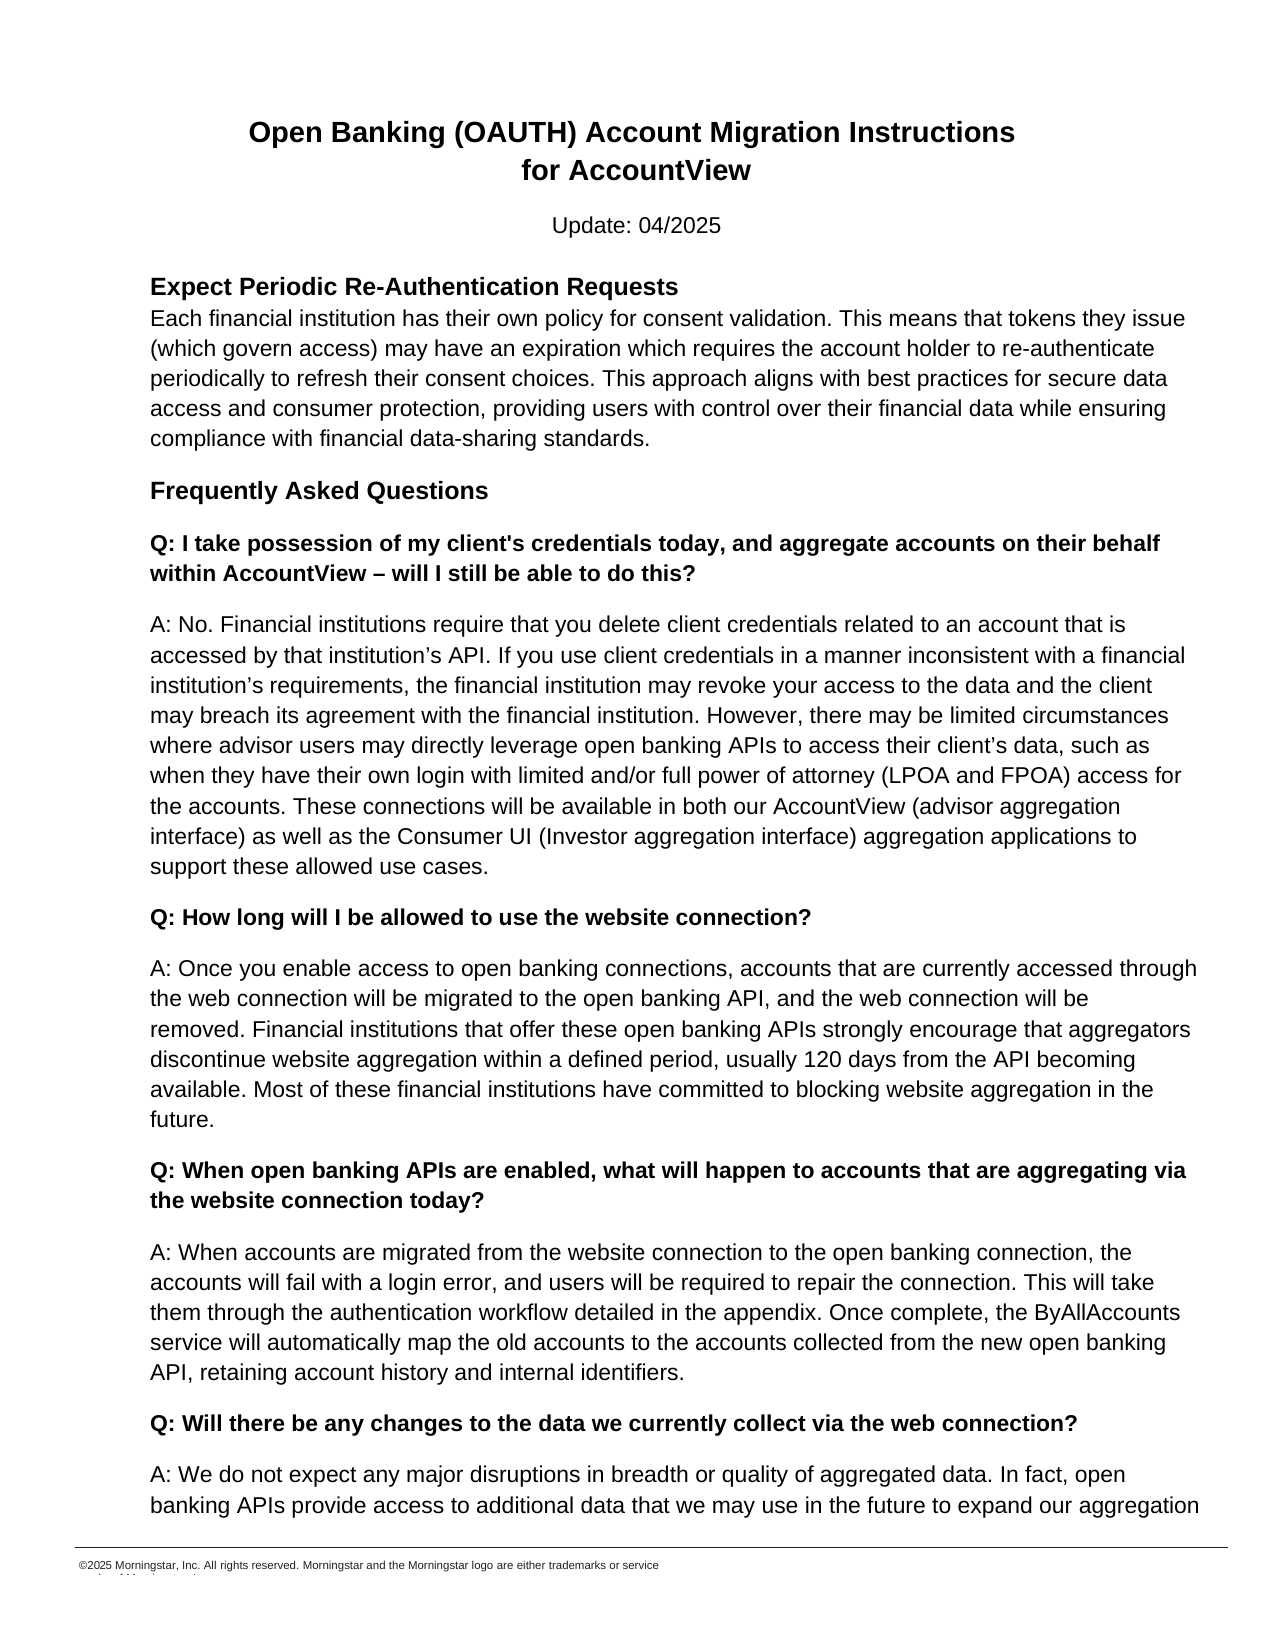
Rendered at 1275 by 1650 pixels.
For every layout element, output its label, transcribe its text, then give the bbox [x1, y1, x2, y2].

text Q: Will there be any changes to the data we currently collect via the web connection? [150, 1410, 1200, 1437]
text Q: When open banking APIs are enabled, what will happen to accounts that are aggregating via the website connection today? [150, 1157, 1200, 1214]
text Q: I take possession of my client's credentials today, and aggregate accounts on their behalf within AccountView – will I still be able to do this? [150, 530, 1200, 587]
text A: No. Financial institutions require that you delete client credentials related to an account that is accessed by that institution’s API. If you use client credentials in a manner inconsistent with a financial institution’s requirements, the financial institution may revoke your access to the data and the client may breach its agreement with the financial institution. However, there may be limited circumstances where advisor users may directly leverage open banking APIs to access their client’s data, such as when they have their own login with limited and/or full power of attorney (LPOA and FPOA) access for the accounts. These connections will be available in both our AccountView (advisor aggregation interface) as well as the Consumer UI (Investor aggregation interface) aggregation applications to support these allowed use cases. [150, 611, 1200, 879]
text A: When accounts are migrated from the website connection to the open banking connection, the accounts will fail with a login error, and users will be required to repair the connection. This will take them through the authentication workflow detailed in the appendix. Once complete, the ByAllAccounts service will automatically map the old accounts to the accounts collected from the new open banking API, retaining account history and internal identifiers. [150, 1238, 1200, 1386]
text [150, 1461, 1200, 1518]
text Frequently Asked Questions [150, 476, 1200, 505]
text Expect Periodic Re-Authentication Requests Each financial institution has their own policy for consent validation. This means that tokens they issue (which govern access) may have an expiration which requires the account holder to re-authenticate periodically to refresh their consent choices. This approach aligns with best practices for secure data access and consumer protection, providing users with control over their financial data while ensuring compliance with financial data-sharing standards. [150, 272, 1200, 452]
text Q: How long will I be allowed to use the website connection? [150, 904, 1200, 931]
text A: Once you enable access to open banking connections, accounts that are currently accessed through the web connection will be migrated to the open banking API, and the web connection will be removed. Financial institutions that offer these open banking APIs strongly encourage that aggregators discontinue website aggregation within a defined period, usually 120 days from the API becoming available. Most of these financial institutions have committed to blocking website aggregation in the future. [150, 955, 1200, 1133]
